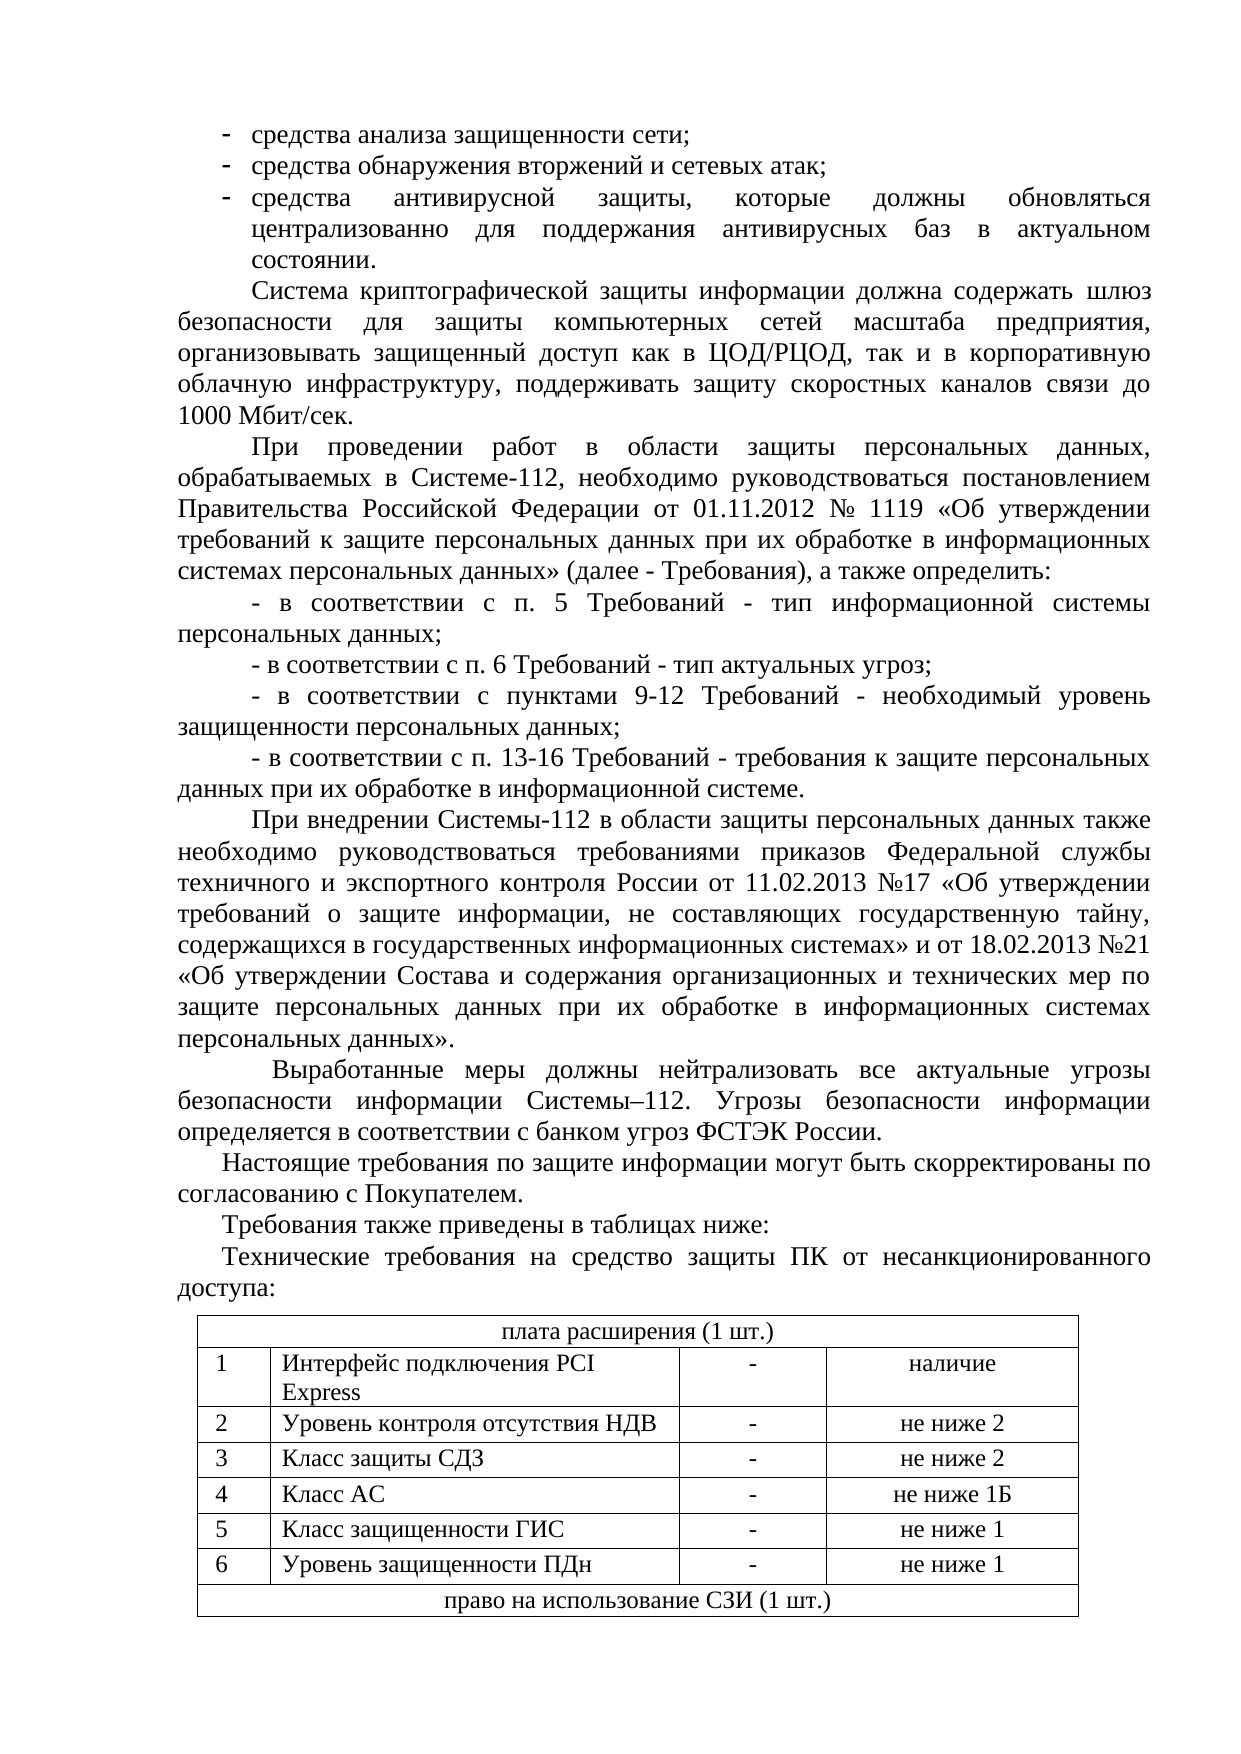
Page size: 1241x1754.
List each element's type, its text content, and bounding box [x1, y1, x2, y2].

table_cell 6 [198, 1549, 270, 1583]
text - в соответствии с п. 13-16 Требований - требования к защите персональных данных при их обработке в информационной системе. [177, 741, 1152, 804]
text При внедрении Системы-112 в области защиты персональных данных также необходимо руководствоваться требованиями приказов Федеральной службы техничного и экспортного контроля России от 11.02.2013 №17 «Об утверждении требований о защите информации, не составляющих государственную тайну, содержащихся в государственных информационных системах» и от 18.02.2013 №21 «Об утверждении Состава и содержания организационных и технических мер по защите персональных данных при их обработке в информационных системах персональных данных». [177, 804, 1152, 1053]
text Система криптографической защиты информации должна содержать шлюз безопасности для защиты компьютерных сетей масштаба предприятия, организовывать защищенный доступ как в ЦОД/РЦОД, так и в корпоративную облачную инфраструктуру, поддерживать защиту скоростных каналов связи до 1000 Мбит/сек. [177, 274, 1152, 430]
text Технические требования на средство защиты ПК от несанкционированного доступа: [177, 1240, 1152, 1302]
table_cell 2 [198, 1407, 270, 1442]
table_header плата расширения (1 шт.) [198, 1316, 1078, 1347]
table_cell 5 [198, 1514, 270, 1548]
table_cell не ниже 2 [827, 1443, 1078, 1477]
table_cell не ниже 1 [827, 1514, 1078, 1548]
table_cell не ниже 1Б [827, 1478, 1078, 1512]
text - в соответствии с п. 6 Требований - тип актуальных угроз; [177, 648, 1152, 679]
text - в соответствии с п. 5 Требований - тип информационной системы персональных данных; [177, 586, 1152, 648]
table_cell 3 [198, 1443, 270, 1477]
table_cell не ниже 1 [827, 1549, 1078, 1583]
table_cell - [680, 1443, 826, 1477]
text - в соответствии с пунктами 9-12 Требований - необходимый уровень защищенности персональных данных; [177, 679, 1152, 741]
table_cell наличие [827, 1348, 1078, 1406]
table_cell Класс АС [271, 1478, 679, 1512]
table_cell Класс защищенности ГИС [271, 1514, 679, 1548]
table_cell Уровень защищенности ПДн [271, 1549, 679, 1583]
table_cell - [680, 1348, 826, 1406]
table_cell не ниже 2 [827, 1407, 1078, 1442]
table_cell 4 [198, 1478, 270, 1512]
list средства анализа защищенности сети; [177, 118, 1152, 149]
table_cell 1 [198, 1348, 270, 1406]
text Настоящие требования по защите информации могут быть скорректированы по согласованию с Покупателем. [177, 1146, 1152, 1208]
table_cell - [680, 1407, 826, 1442]
table_cell - [680, 1478, 826, 1512]
table_cell Класс защиты СДЗ [271, 1443, 679, 1477]
table_cell - [680, 1549, 826, 1583]
text Выработанные меры должны нейтрализовать все актуальные угрозы безопасности информации Системы–112. Угрозы безопасности информации определяется в соответствии с банком угроз ФСТЭК России. [177, 1053, 1152, 1146]
table_cell - [680, 1514, 826, 1548]
list средства антивирусной защиты, которые должны обновляться централизованно для поддержания антивирусных баз в актуальном состоянии. [222, 181, 1152, 274]
table_cell право на использование СЗИ (1 шт.) [198, 1585, 1078, 1616]
table_cell Уровень контроля отсутствия НДВ [271, 1407, 679, 1442]
table_cell Интерфейс подключения PCI Express [271, 1348, 679, 1406]
list средства обнаружения вторжений и сетевых атак; [177, 149, 1152, 181]
text При проведении работ в области защиты персональных данных, обрабатываемых в Системе-112, необходимо руководствоваться постановлением Правительства Российской Федерации от 01.11.2012 № 1119 «Об утверждении требований к защите персональных данных при их обработке в информационных системах персональных данных» (далее - Требования), а также определить: [177, 430, 1152, 586]
text Требования также приведены в таблицах ниже: [177, 1208, 1152, 1240]
